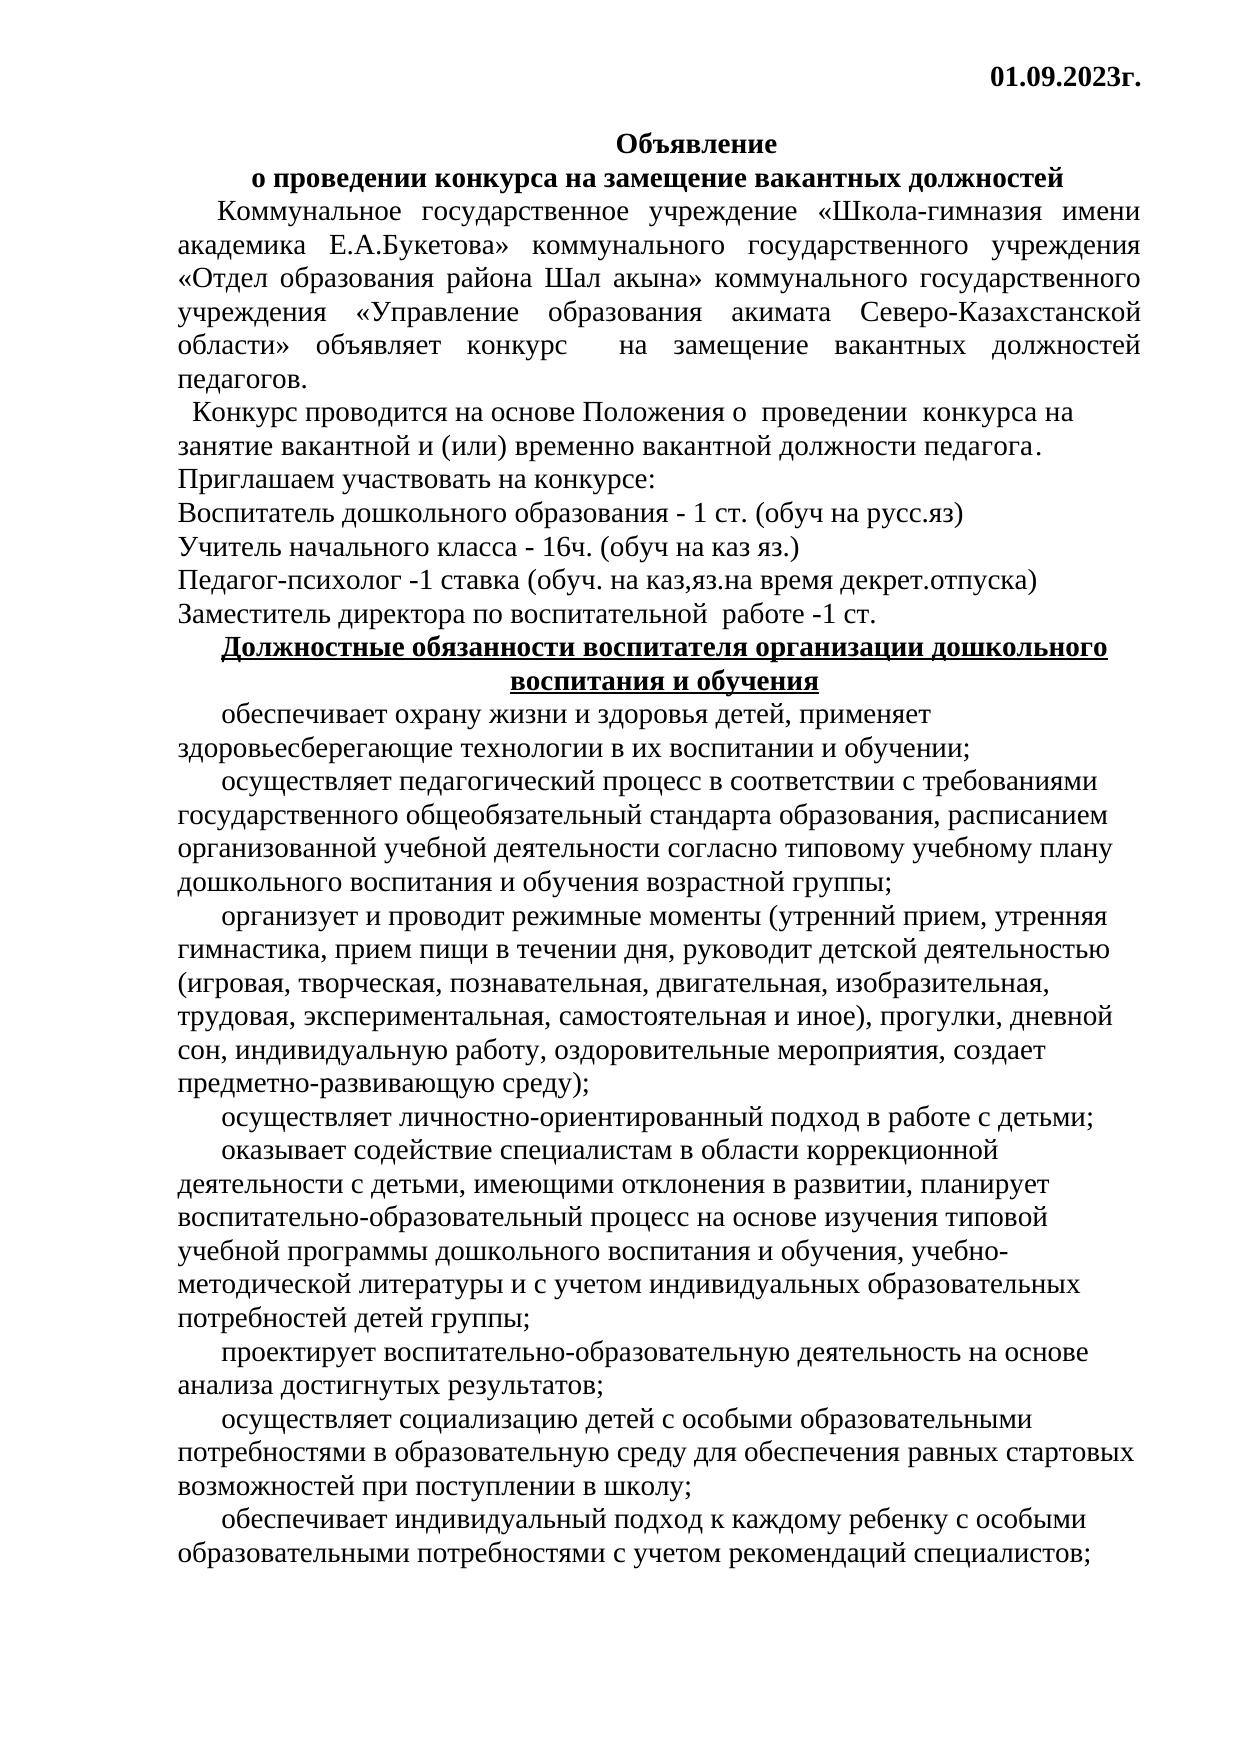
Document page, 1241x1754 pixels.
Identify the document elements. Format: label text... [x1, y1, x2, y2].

text Воспитатель дошкольного образования - 1 ст. (обуч на русс.яз) [177, 495, 1152, 529]
text осуществляет личностно-ориентированный подход в работе с детьми; [177, 1099, 1152, 1132]
text Приглашаем участвовать на конкурсе: [177, 462, 1152, 495]
text Объявление [177, 126, 1141, 160]
text о проведении конкурса на замещение вакантных должностей [177, 160, 1141, 193]
text организует и проводит режимные моменты (утренний прием, утренняя гимнастика, прием пищи в течении дня, руководит детской деятельностью (игровая, творческая, познавательная, двигательная, изобразительная, трудовая, экспериментальная, самостоятельная и иное), прогулки, дневной сон, индивидуальную работу, оздоровительные мероприятия, создает предметно-развивающую среду); [177, 898, 1152, 1099]
text Конкурс проводится на основе Положения о проведении конкурса на занятие вакантной и (или) временно вакантной должности педагога. [177, 394, 1152, 462]
text Должностные обязанности воспитателя организации дошкольного воспитания и обучения [177, 629, 1152, 696]
text проектирует воспитательно-образовательную деятельность на основе анализа достигнутых результатов; [177, 1334, 1152, 1401]
text осуществляет социализацию детей с особыми образовательными потребностями в образовательную среду для обеспечения равных стартовых возможностей при поступлении в школу; [177, 1401, 1152, 1501]
text обеспечивает индивидуальный подход к каждому ребенку с особыми образовательными потребностями с учетом рекомендаций специалистов; [177, 1501, 1152, 1568]
text Коммунальное государственное учреждение «Школа-гимназия имени академика Е.А.Букетова» коммунального государственного учреждения «Отдел образования района Шал акына» коммунального государственного учреждения «Управление образования акимата Северо-Казахстанской области» объявляет конкурс на замещение вакантных должностей педагогов. [177, 193, 1141, 394]
text осуществляет педагогический процесс в соответствии с требованиями государственного общеобязательный стандарта образования, расписанием организованной учебной деятельности согласно типовому учебному плану дошкольного воспитания и обучения возрастной группы; [177, 763, 1152, 898]
text Заместитель директора по воспитательной работе -1 ст. [177, 596, 1152, 629]
text Педагог-психолог -1 ставка (обуч. на каз,яз.на время декрет.отпуска) [177, 562, 1152, 596]
text оказывает содействие специалистам в области коррекционной деятельности с детьми, имеющими отклонения в развитии, планирует воспитательно-образовательный процесс на основе изучения типовой учебной программы дошкольного воспитания и обучения, учебно-методической литературы и с учетом индивидуальных образовательных потребностей детей группы; [177, 1132, 1152, 1334]
text 01.09.2023г. [177, 59, 1141, 93]
text обеспечивает охрану жизни и здоровья детей, применяет здоровьесберегающие технологии в их воспитании и обучении; [177, 696, 1152, 763]
text Учитель начального класса - 16ч. (обуч на каз яз.) [177, 529, 1152, 562]
